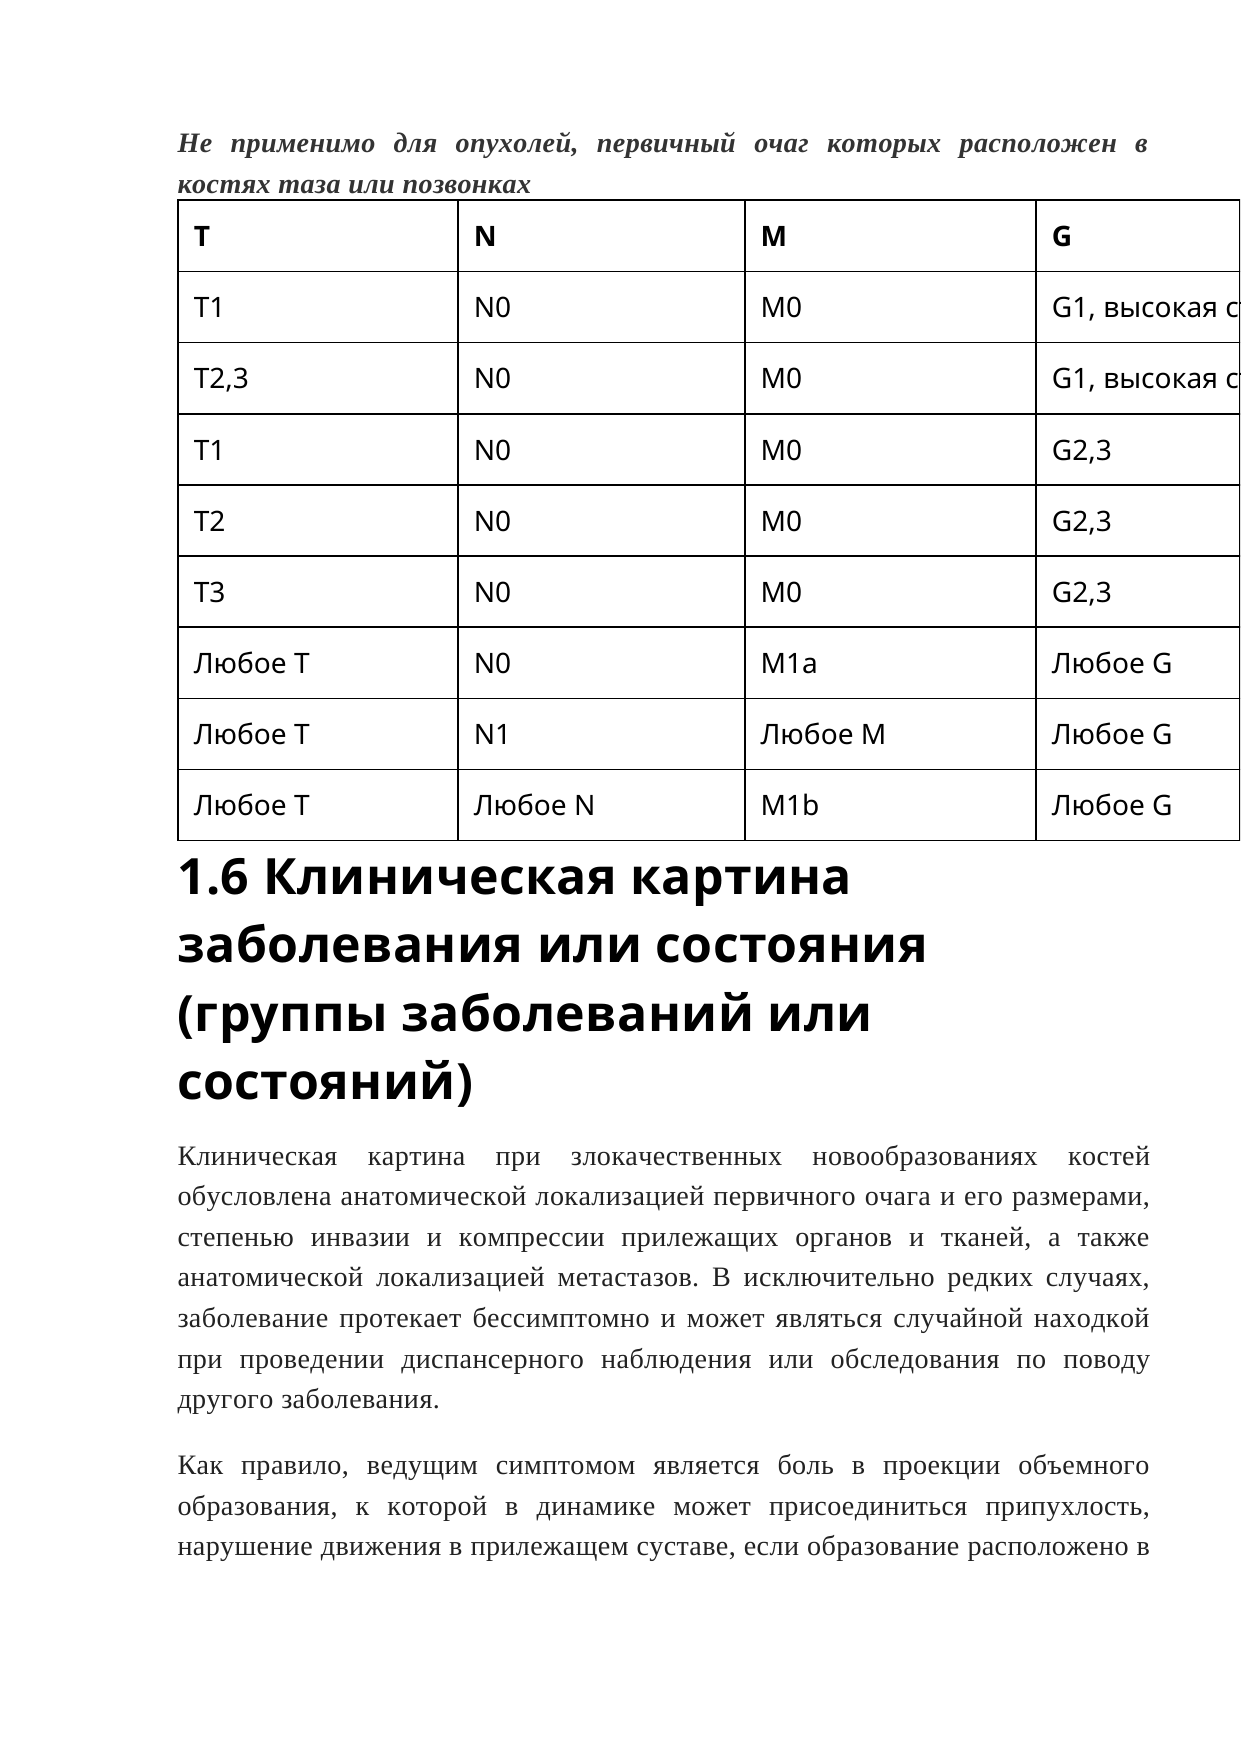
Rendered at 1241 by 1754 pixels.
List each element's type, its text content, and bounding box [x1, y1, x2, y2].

table_cell N0 [459, 343, 744, 413]
table_cell T1 [179, 272, 457, 342]
table_cell N0 [459, 628, 744, 697]
text Не применимо для опухолей, первичный очаг которых расположен в костях таза или позвонках [177, 118, 1152, 199]
table_cell G1, высокая степень дифференцировки [1037, 272, 1239, 342]
table_cell N0 [459, 272, 744, 342]
table_cell T3 [179, 557, 457, 626]
text 1.6 Клиническая картина заболевания или состояния (группы заболеваний или состояний) [177, 841, 1152, 1114]
table_cell Любое G [1037, 699, 1239, 768]
table_cell M1b [746, 770, 1035, 840]
table_cell Любое Т [179, 699, 457, 768]
table_cell T1 [179, 415, 457, 484]
table_cell M0 [746, 486, 1035, 555]
table_cell M0 [746, 415, 1035, 484]
table_cell Любое G [1037, 628, 1239, 697]
table_cell G1, высокая степень дифференцировки [1037, 343, 1239, 413]
table_cell N0 [459, 486, 744, 555]
table_cell M1a [746, 628, 1035, 697]
table_cell N0 [459, 415, 744, 484]
table_cell Любое Т [179, 770, 457, 840]
table_cell M0 [746, 557, 1035, 626]
table_cell M0 [746, 272, 1035, 342]
table_cell T2,3 [179, 343, 457, 413]
table_cell Любое N [459, 770, 744, 840]
table_cell Любое М [746, 699, 1035, 768]
table_cell G2,3 [1037, 557, 1239, 626]
table_cell M0 [746, 343, 1035, 413]
table_cell G2,3 [1037, 415, 1239, 484]
table_cell Любое G [1037, 770, 1239, 840]
table_header T [179, 201, 457, 271]
table_cell G2,3 [1037, 486, 1239, 555]
table_cell N0 [459, 557, 744, 626]
table_cell T2 [179, 486, 457, 555]
text Клиническая картина при злокачественных новообразованиях костей обусловлена анатомической локализацией первичного очага и его размерами, степенью инвазии и компрессии прилежащих органов и тканей, а также анатомической локализацией метастазов. В исключительно редких случаях, заболевание протекает бессимптомно и может являться случайной находкой при проведении диспансерного наблюдения или обследования по поводу другого заболевания. [177, 1130, 1152, 1415]
table_cell N1 [459, 699, 744, 768]
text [177, 1440, 1152, 1562]
table_header N [459, 201, 744, 271]
table_header M [746, 201, 1035, 271]
table_cell Любое Т [179, 628, 457, 697]
table_header G [1037, 201, 1239, 271]
